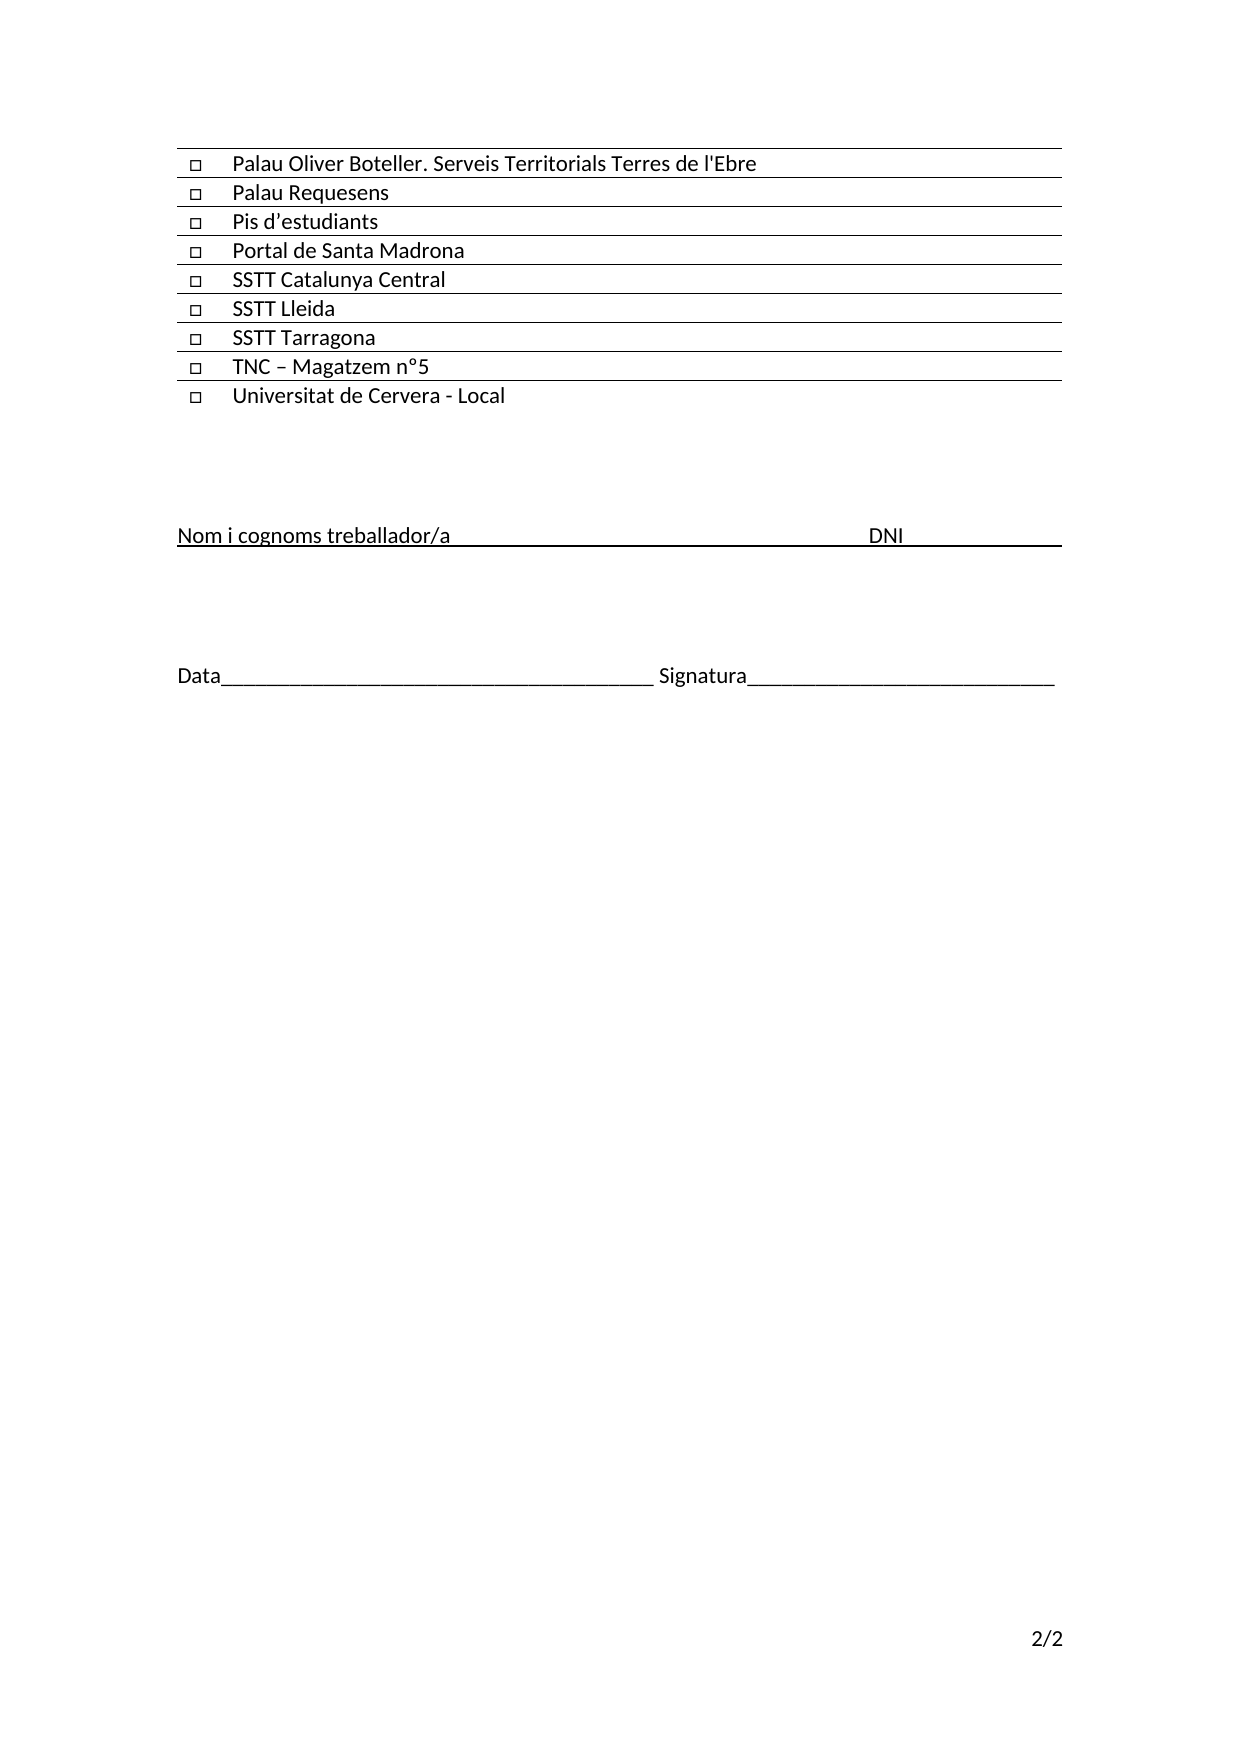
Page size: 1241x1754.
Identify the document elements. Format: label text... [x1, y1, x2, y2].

table_cell □ [177, 178, 221, 206]
table_cell Portal de Santa Madrona [221, 236, 1062, 264]
table_cell TNC – Magatzem nº5 [221, 352, 1062, 380]
table_cell Pis d’estudiants [221, 207, 1062, 235]
table_cell SSTT Tarragona [221, 323, 1062, 351]
table_cell □ [177, 352, 221, 380]
table_cell □ [177, 207, 221, 235]
table_cell Palau Requesens [221, 178, 1062, 206]
text Data______________________________________ Signatura___________________________ [177, 661, 1063, 689]
table_cell SSTT Lleida [221, 294, 1062, 322]
table_cell Universitat de Cervera - Local [221, 381, 1062, 409]
table_cell □ [177, 149, 221, 177]
table_cell □ [177, 323, 221, 351]
table_cell SSTT Catalunya Central [221, 265, 1062, 293]
table_cell □ [177, 294, 221, 322]
table_cell □ [177, 265, 221, 293]
text Nom i cognoms treballador/a DNI [177, 521, 1063, 549]
table_cell Palau Oliver Boteller. Serveis Territorials Terres de l'Ebre [221, 149, 1062, 177]
table_cell □ [177, 381, 221, 409]
table_cell □ [177, 236, 221, 264]
